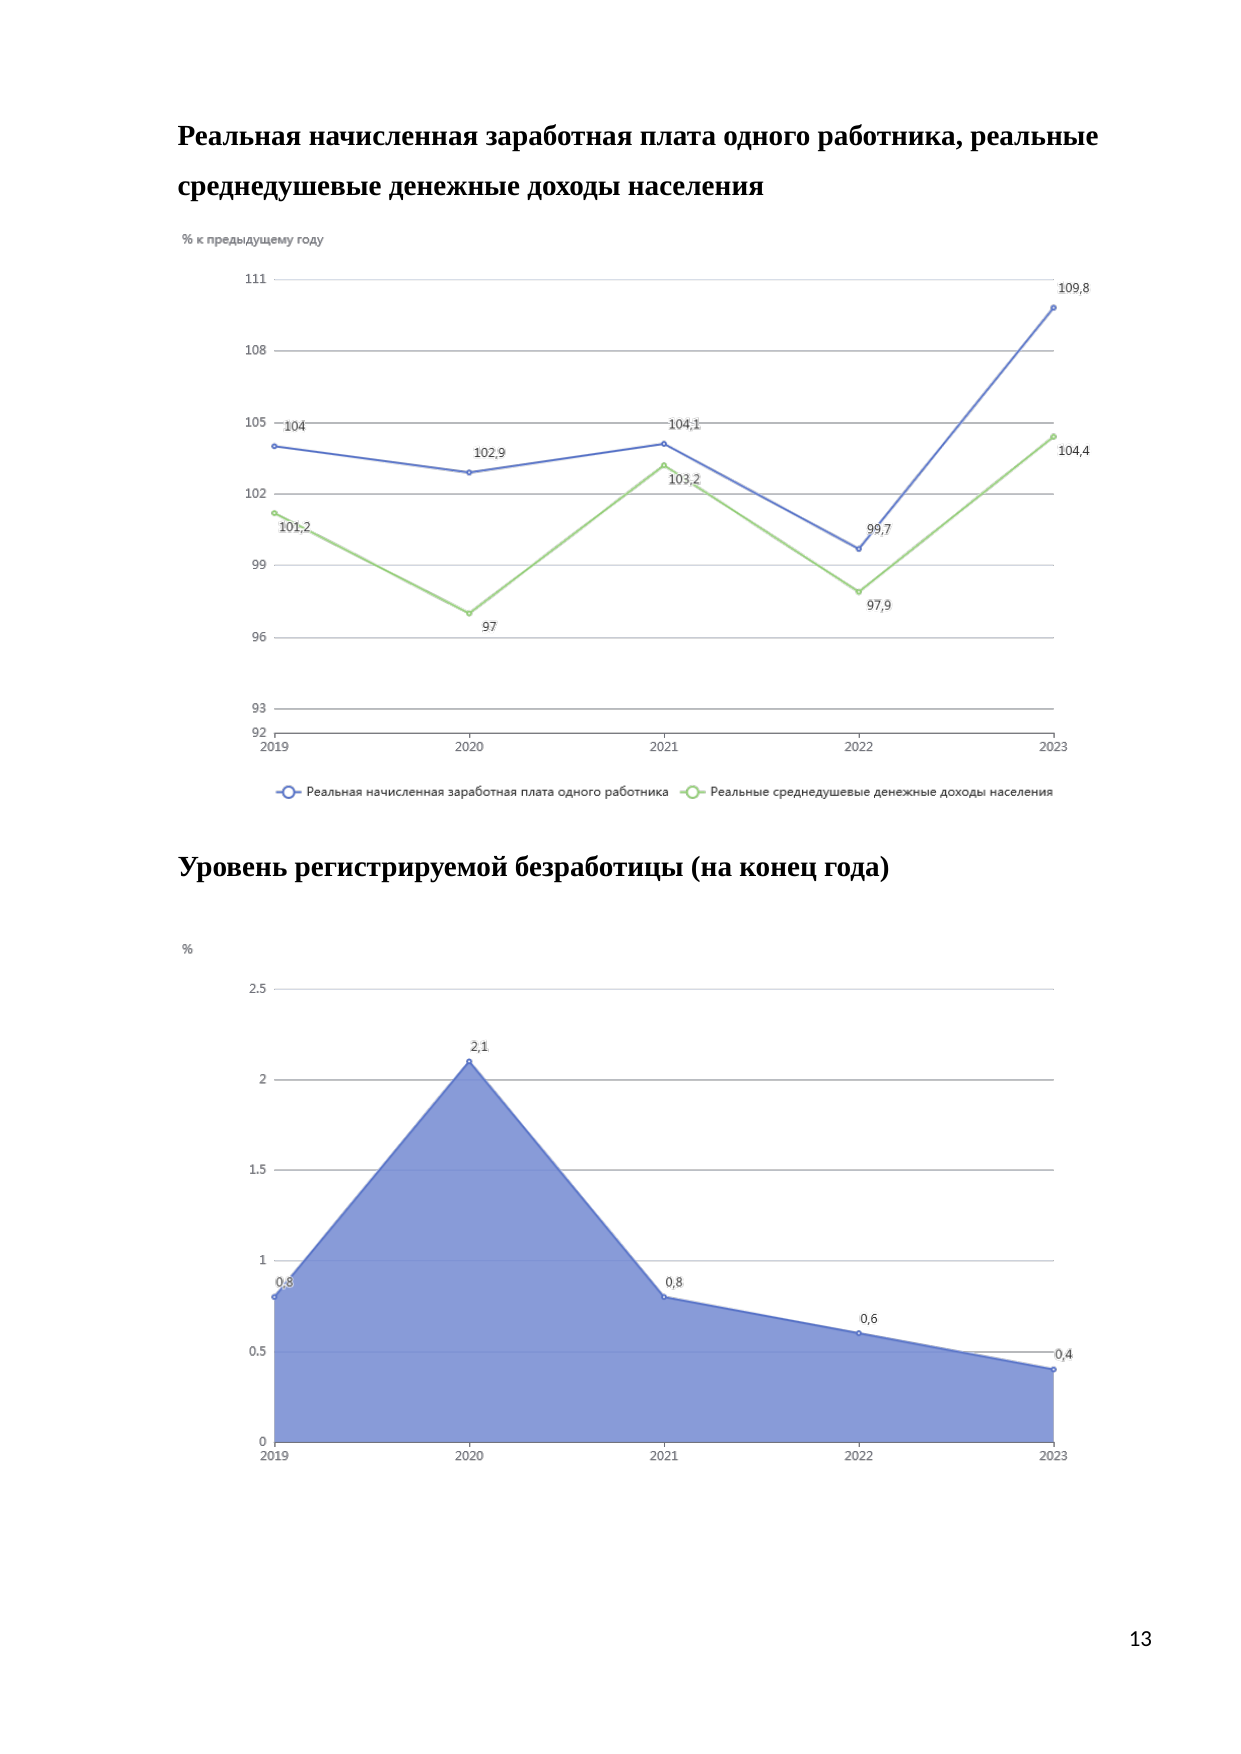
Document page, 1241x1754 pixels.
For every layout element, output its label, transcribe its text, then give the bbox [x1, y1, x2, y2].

subtitle Уровень регистрируемой безработицы (на конец года) [177, 849, 1152, 883]
picture [177, 928, 1151, 1513]
picture [177, 218, 1151, 804]
